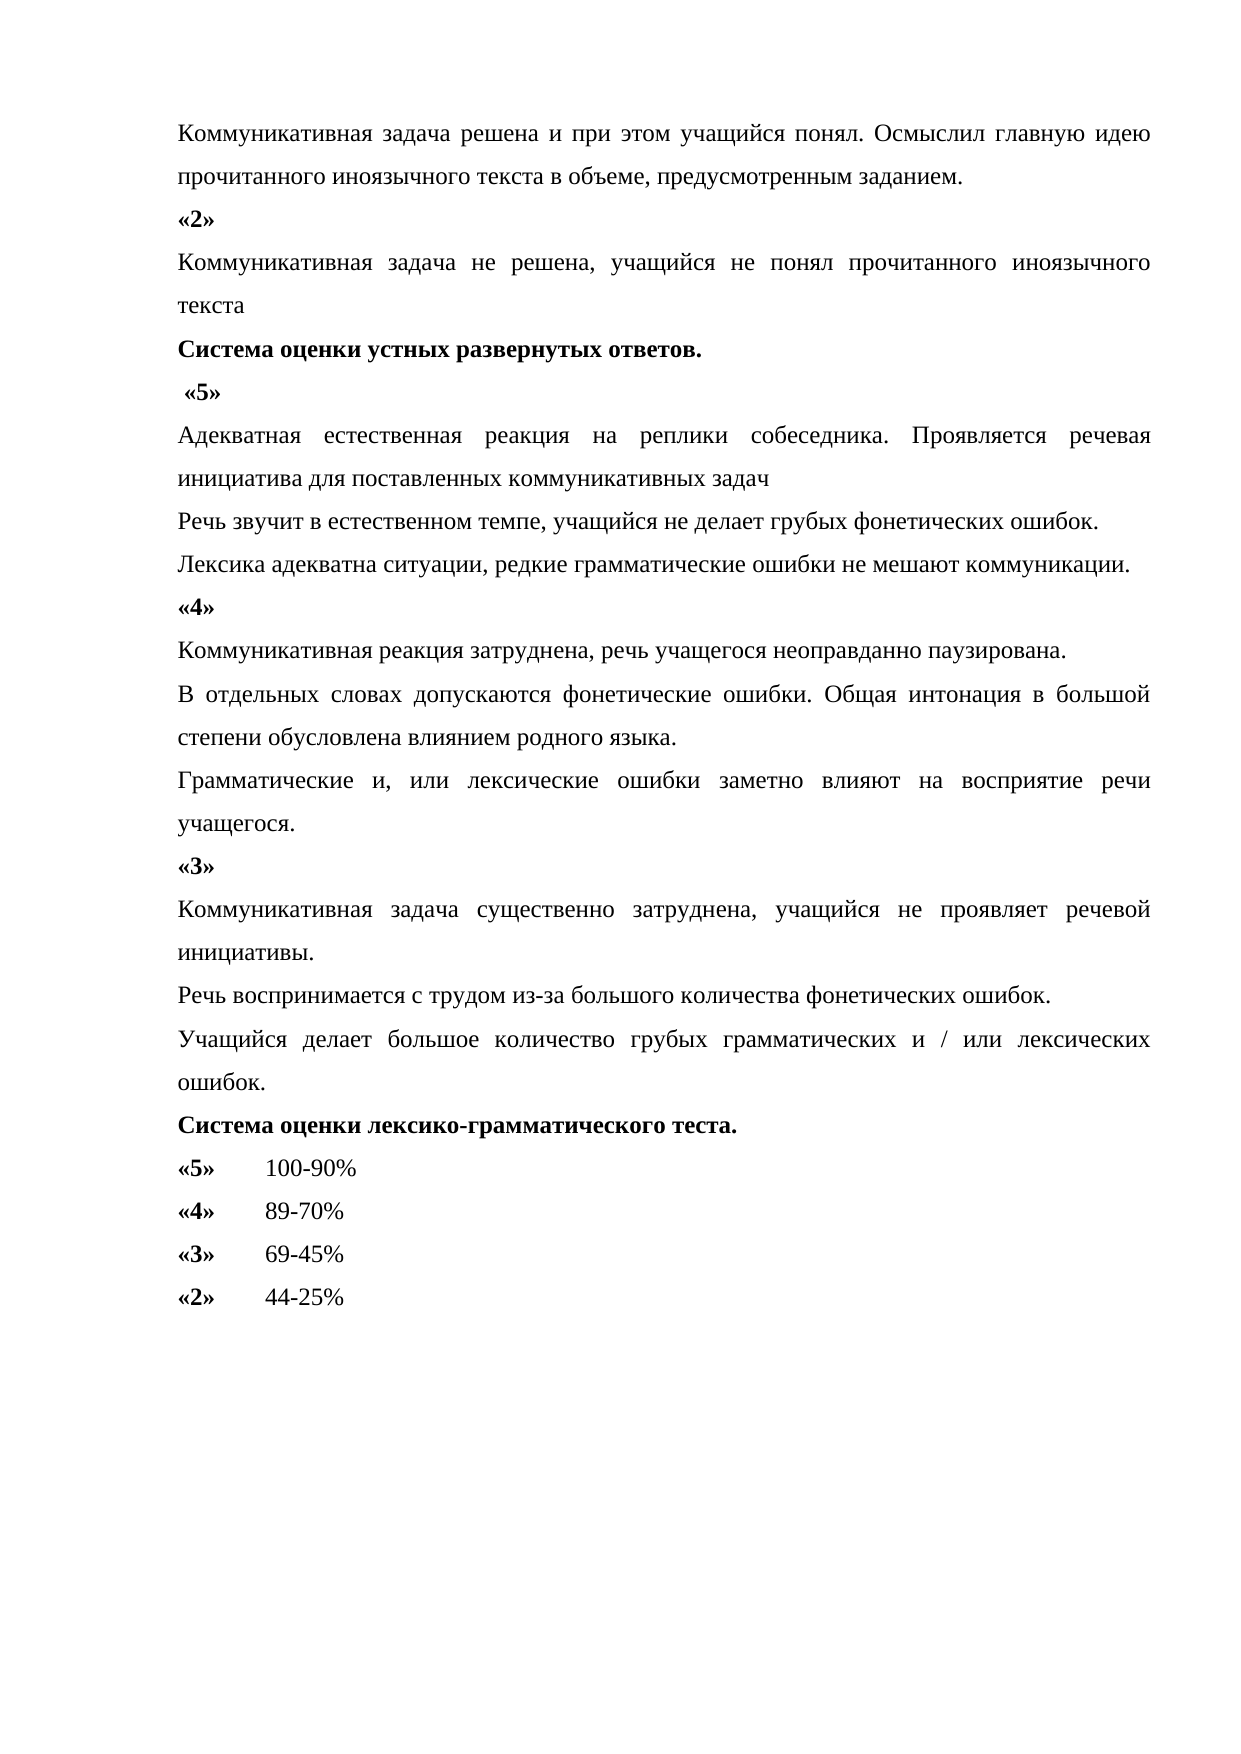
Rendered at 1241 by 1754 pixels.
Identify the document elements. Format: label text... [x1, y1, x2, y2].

text Коммуникативная задача решена и при этом учащийся понял. Осмыслил главную идею прочитанного иноязычного текста в объеме, предусмотренным заданием. [177, 118, 1152, 190]
text Учащийся делает большое количество грубых грамматических и / или лексических ошибок. [177, 1024, 1152, 1096]
text «3» 69-45% [177, 1239, 1152, 1268]
text Система оценки устных развернутых ответов. [177, 334, 1152, 362]
text «3» [177, 851, 1152, 880]
text «5» 100-90% [177, 1153, 1152, 1182]
text Коммуникативная задача существенно затруднена, учащийся не проявляет речевой инициативы. [177, 894, 1152, 966]
text Адекватная естественная реакция на реплики собеседника. Проявляется речевая инициатива для поставленных коммуникативных задач [177, 420, 1152, 492]
text Грамматические и, или лексические ошибки заметно влияют на восприятие речи учащегося. [177, 765, 1152, 837]
text Коммуникативная реакция затруднена, речь учащегося неоправданно паузирована. [177, 636, 1152, 664]
text «4» 89-70% [177, 1196, 1152, 1225]
text Лексика адекватна ситуации, редкие грамматические ошибки не мешают коммуникации. [177, 549, 1152, 578]
text Система оценки лексико-грамматического теста. [177, 1110, 1152, 1139]
text «5» [177, 377, 1152, 406]
text В отдельных словах допускаются фонетические ошибки. Общая интонация в большой степени обусловлена влиянием родного языка. [177, 679, 1152, 751]
text Речь звучит в естественном темпе, учащийся не делает грубых фонетических ошибок. [177, 506, 1152, 535]
text Речь воспринимается с трудом из-за большого количества фонетических ошибок. [177, 981, 1152, 1009]
text «4» [177, 592, 1152, 621]
text «2» 44-25% [177, 1282, 1152, 1311]
text «2» [177, 204, 1152, 233]
text Коммуникативная задача не решена, учащийся не понял прочитанного иноязычного текста [177, 247, 1152, 319]
